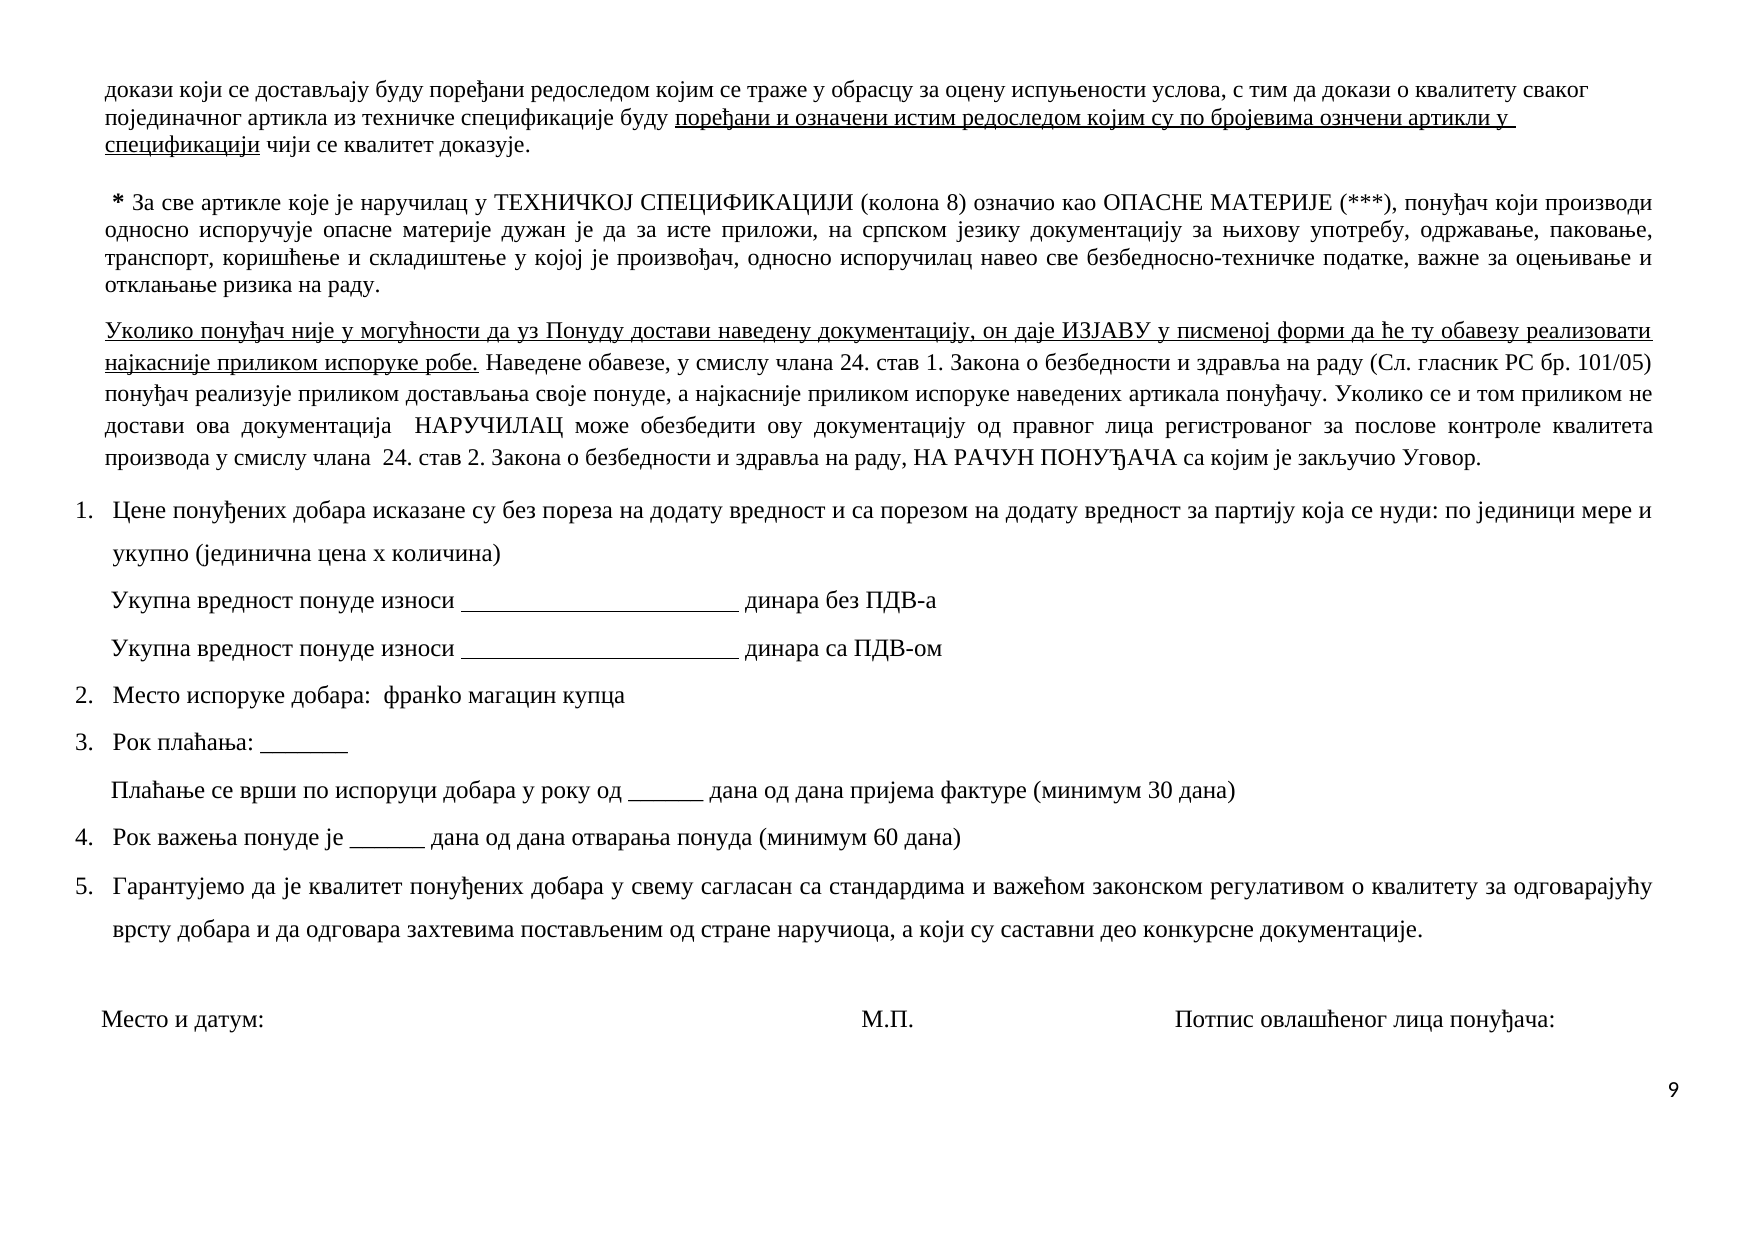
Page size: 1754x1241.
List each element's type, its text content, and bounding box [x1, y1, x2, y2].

list Рок важења понуде је ______ дана од дана отварања понуда (минимум 60 дана) [75, 822, 1655, 851]
text * За све артикле које је наручилац у ТЕХНИЧКОЈ СПЕЦИФИКАЦИЈИ (колона 8) означио као ОПАСНЕ МАТЕРИЈЕ (***), понуђач који производи односно испоручује опасне материје дужан је да за исте приложи, на српском језику документацију за њихову употребу, одржавање, паковање, транспорт, коришћење и складиштење у којој је произвођач, односно испоручилац навео све безбедносно-техничке податке, важне за оцењивање и отклањање ризика на раду. [104, 187, 1655, 298]
table_header М.П. [701, 1000, 1098, 1070]
list Цене понуђених добара исказане су без пореза на додату вредност и са порезом на додату вредност за партију која се нуди: по јединици мере и укупно (јединична цена x количина) [75, 495, 1655, 567]
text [104, 75, 1655, 158]
list Гарантујемо да је квалитет понуђених добара у свему сагласан са стандардима и важећом законском регулативом о квалитету за одговарајућу врсту добара и да одговара захтевима постављеним од стране наручиоца, а који су саставни део конкурсне документације. [75, 871, 1655, 943]
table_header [1098, 1000, 1656, 1070]
text Укупна вредност понуде износи динара без ПДВ-а [110, 586, 1655, 614]
text Укупна вредност понуде износи динара са ПДВ-ом [110, 633, 1655, 662]
list Рок плаћања: _______ [75, 727, 1655, 756]
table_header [98, 1000, 701, 1070]
list Место испоруке добара: франkо магацин купца [75, 680, 1655, 709]
text Уколико понуђач није у могућности да уз Понуду достави наведену документацију, он даје ИЗЈАВУ у писменој форми да ће ту обавезу реализовати најкасније приликом испоруке робе. Наведене обавезе, у смислу члана 24. став 1. Закона о безбедности и здравља на раду (Сл. гласник РС бр. 101/05) понуђач реализује приликом достављања своје понуде, а најкасније приликом испоруке наведених артикала понуђачу. Уколико се и том приликом не достави ова документација НАРУЧИЛАЦ може обезбедити ову документацију од правног лица регистрованог за послове контроле квалитета производа у смислу члана 24. став 2. Закона о безбедности и здравља на раду, НА РАЧУН ПОНУЂАЧА са којим је закључио Уговор. [104, 316, 1655, 470]
text Плаћање се врши по испоруци добара у року од ______ дана од дана пријема фактуре (минимум 30 дана) [111, 775, 1655, 803]
